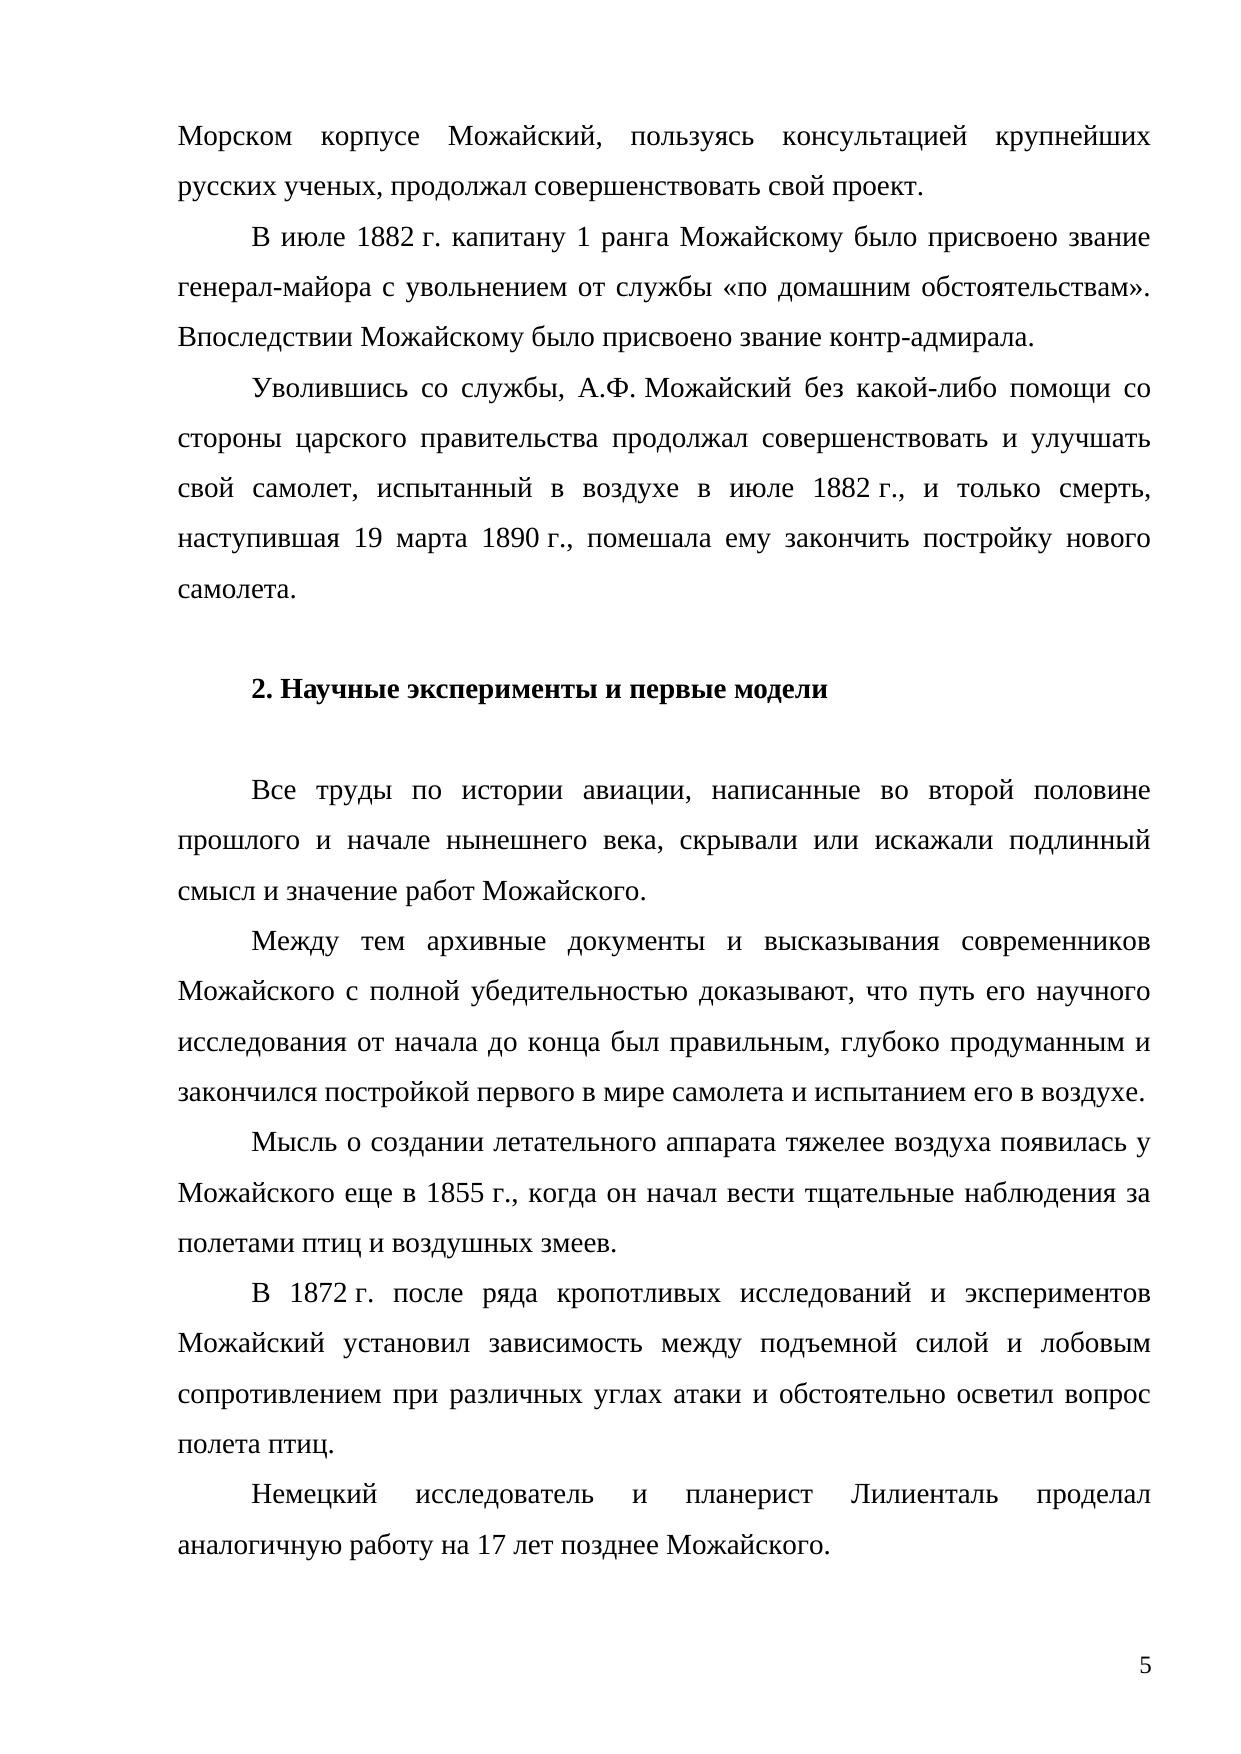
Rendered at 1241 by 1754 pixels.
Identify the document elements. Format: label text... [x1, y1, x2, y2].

text Между тем архивные документы и высказывания современников Можайского с полной убедительностью доказывают, что путь его научного исследования от начала до конца был правильным, глубоко продуманным и закончился постройкой первого в мире самолета и испытанием его в воздухе. [177, 923, 1152, 1108]
subtitle 2. Научные эксперименты и первые модели [177, 672, 1152, 705]
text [177, 118, 1152, 202]
text Мысль о создании летательного аппарата тяжелее воздуха появилась у Можайского еще в 1855 г., когда он начал вести тщательные наблюдения за полетами птиц и воздушных змеев. [177, 1124, 1152, 1258]
text В июле 1882 г. капитану 1 ранга Можайскому было присвоено звание генерал-майора с увольнением от службы «по домашним обстоятельствам». Впоследствии Можайскому было присвоено звание контр-адмирала. [177, 219, 1152, 353]
text Все труды по истории авиации, написанные во второй половине прошлого и начале нынешнего века, скрывали или искажали подлинный смысл и значение работ Можайского. [177, 772, 1152, 906]
text Немецкий исследователь и планерист Лилиенталь проделал аналогичную работу на 17 лет позднее Можайского. [177, 1477, 1152, 1560]
text В 1872 г. после ряда кропотливых исследований и экспериментов Можайский установил зависимость между подъемной силой и лобовым сопротивлением при различных углах атаки и обстоятельно осветил вопрос полета птиц. [177, 1275, 1152, 1460]
text Уволившись со службы, А.Ф. Можайский без какой-либо помощи со стороны царского правительства продолжал совершенствовать и улучшать свой самолет, испытанный в воздухе в июле 1882 г., и только смерть, наступившая 19 марта 1890 г., помешала ему закончить постройку нового самолета. [177, 370, 1152, 604]
